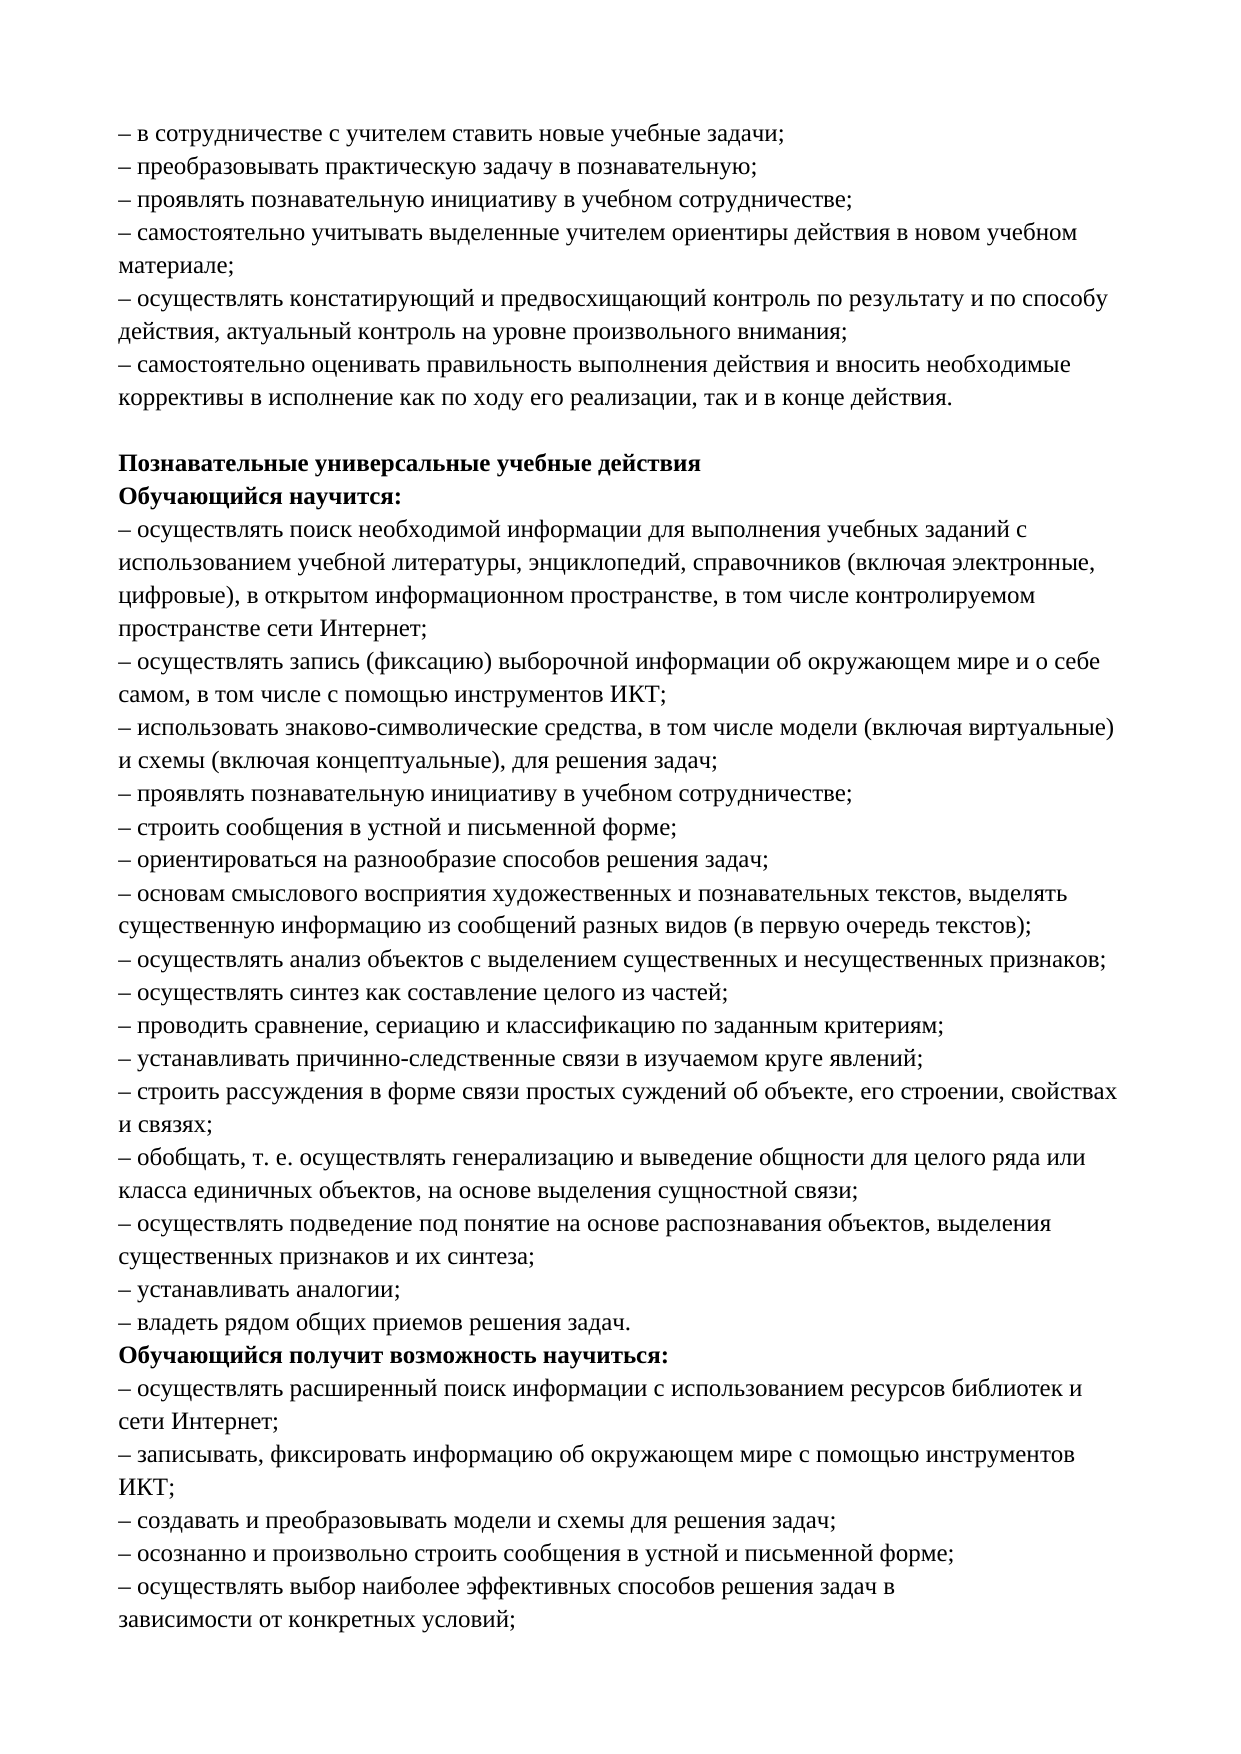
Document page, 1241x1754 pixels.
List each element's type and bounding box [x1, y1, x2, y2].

text [118, 118, 1122, 411]
text [118, 415, 1122, 1633]
